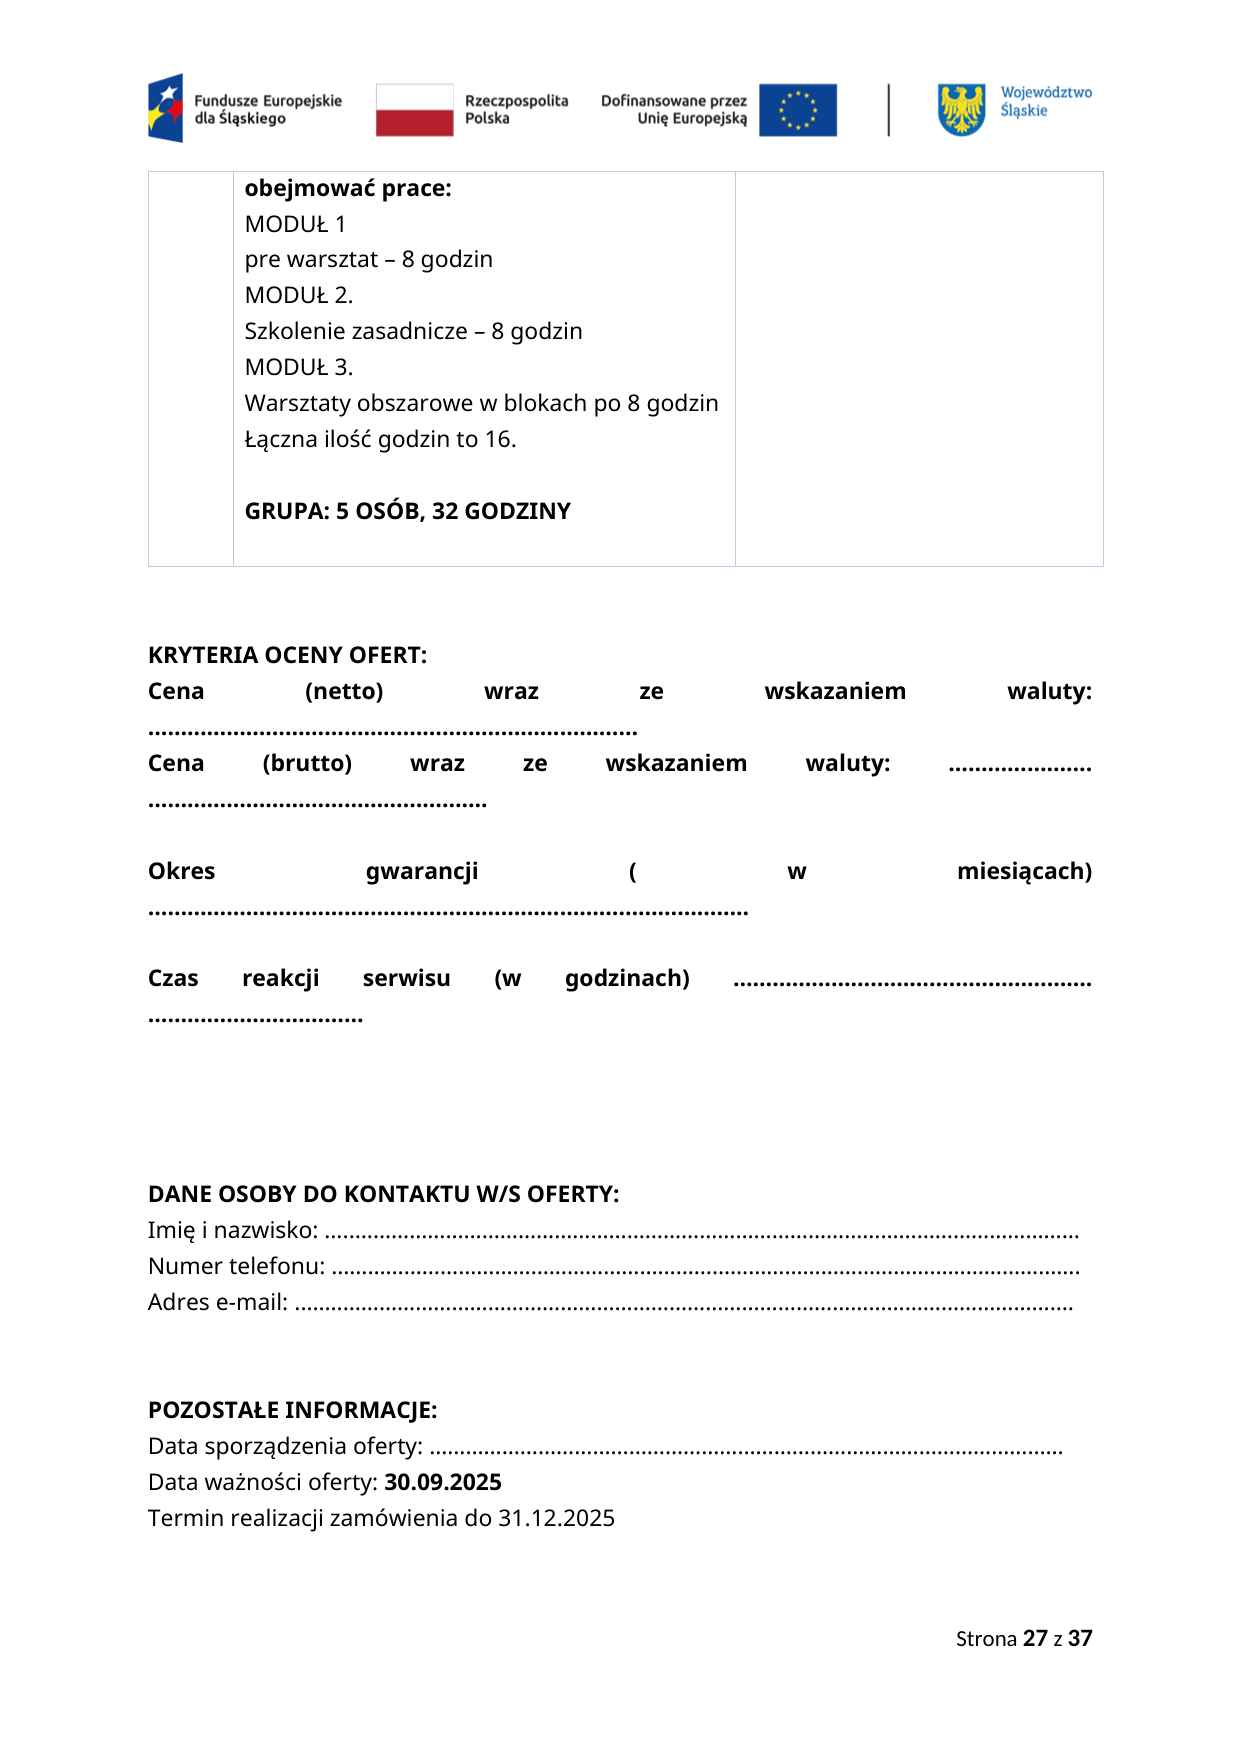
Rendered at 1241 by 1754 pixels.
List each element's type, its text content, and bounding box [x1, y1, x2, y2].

text Czas reakcji serwisu (w godzinach) ……………………………………………….…………………………… [148, 962, 1093, 1029]
text DANE OSOBY DO KONTAKTU W/S OFERTY: [148, 1178, 1093, 1209]
text POZOSTAŁE INFORMACJE: [148, 1394, 1093, 1425]
text Cena (brutto) wraz ze wskazaniem waluty: ………………….……………………………………………. [148, 747, 1093, 814]
table_cell [736, 172, 1103, 566]
text Cena (netto) wraz ze wskazaniem waluty: ………………………………………………………………… [148, 675, 1093, 742]
text Imię i nazwisko: …..………………………………………………………………………………………………………… [148, 1214, 1093, 1245]
text KRYTERIA OCENY OFERT: [148, 639, 1093, 670]
text Okres gwarancji ( w miesiącach) ……………………………………………………………………………….. [148, 854, 1093, 922]
text Data sporządzenia oferty: …………………………………………………………………………………………… [148, 1429, 1093, 1461]
text Numer telefonu: ……………………………………………………………………………………………………………. [148, 1250, 1093, 1281]
text Termin realizacji zamówienia do 31.12.2025 [148, 1501, 1093, 1533]
text Data ważności oferty: 30.09.2025 [148, 1466, 1093, 1497]
table_cell [149, 172, 233, 566]
text Adres e-mail: ..………………………………………………………………………………………………………………. [148, 1286, 1093, 1317]
picture [148, 73, 1092, 143]
